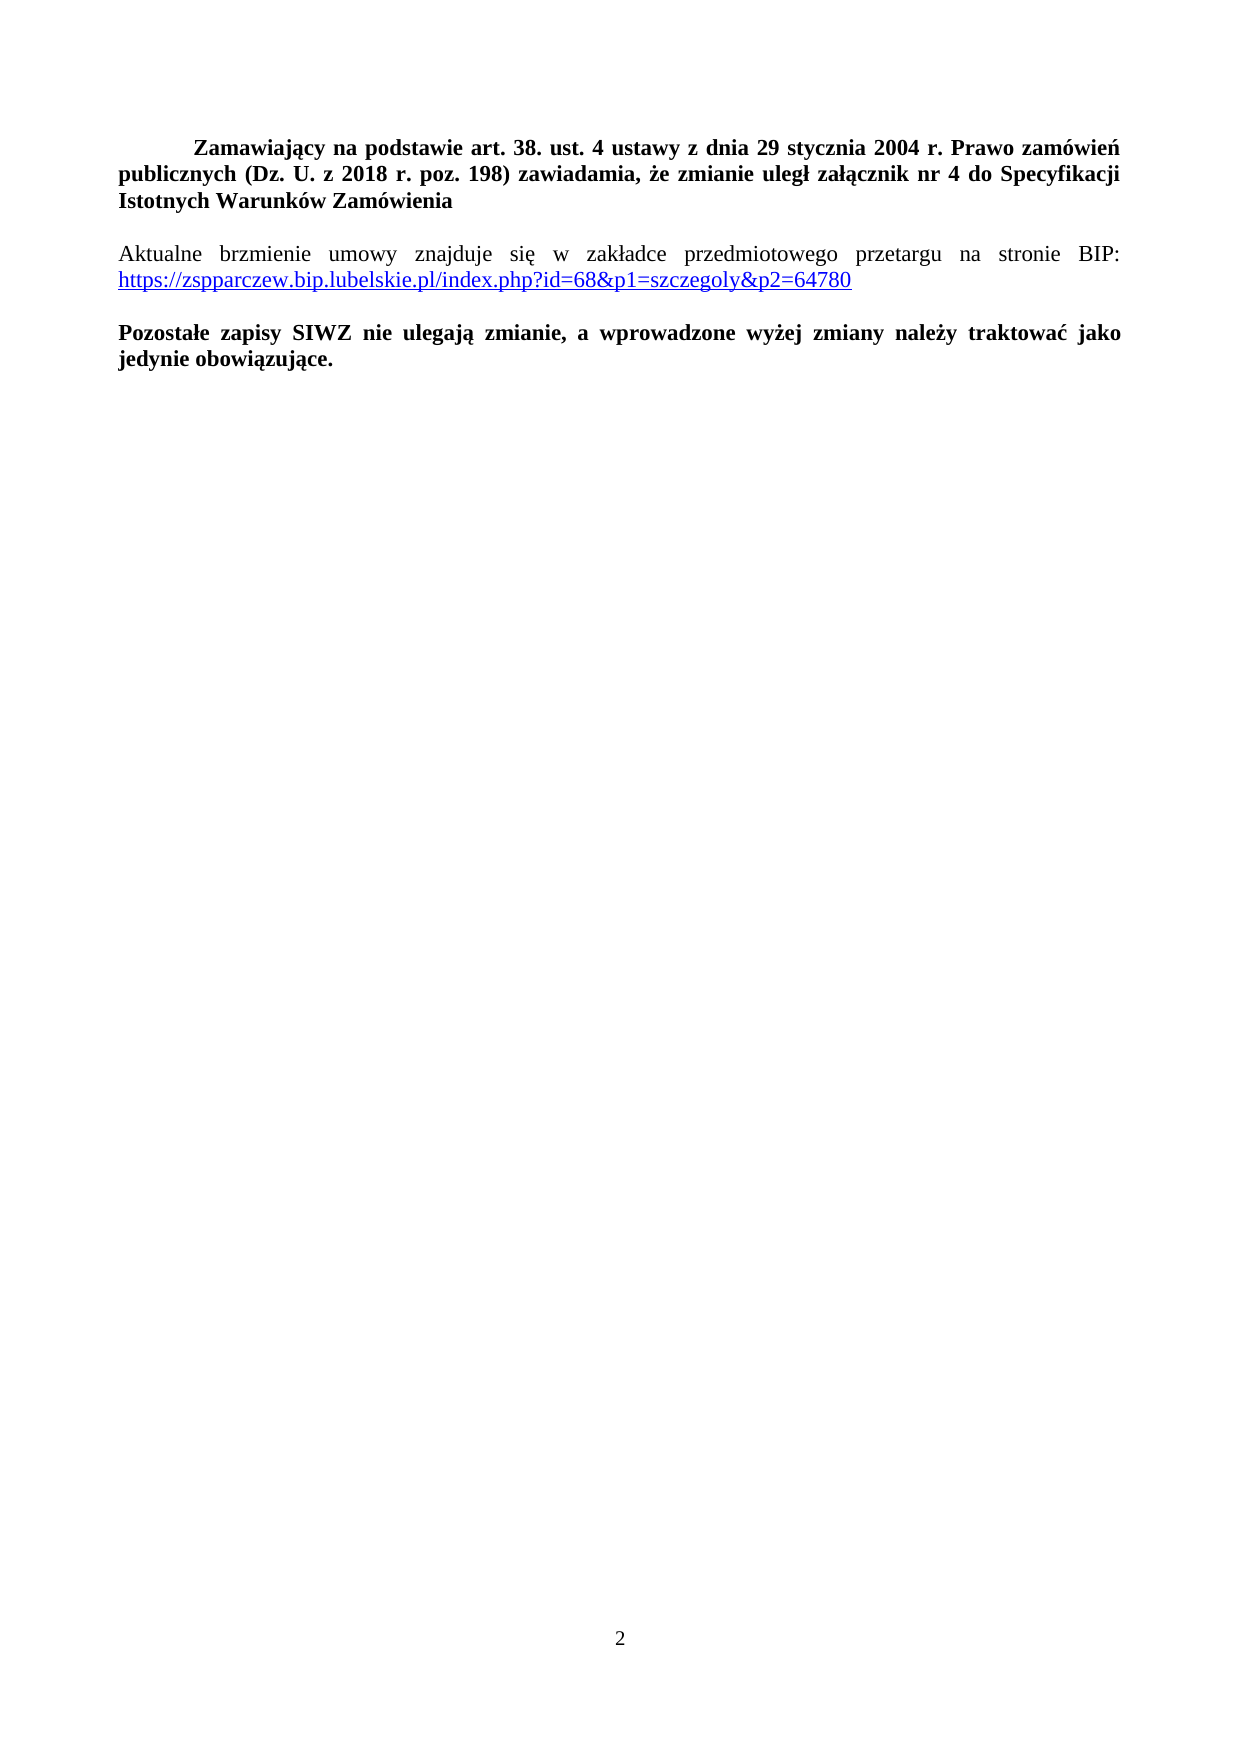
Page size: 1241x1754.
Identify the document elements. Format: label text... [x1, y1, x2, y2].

text Zamawiający na podstawie art. 38. ust. 4 ustawy z dnia 29 stycznia 2004 r. Prawo zamówień publicznych (Dz. U. z 2018 r. poz. 198) zawiadamia, że zmianie uległ załącznik nr 4 do Specyfikacji Istotnych Warunków Zamówienia [118, 134, 1122, 213]
text Pozostałe zapisy SIWZ nie ulegają zmianie, a wprowadzone wyżej zmiany należy traktować jako jedynie obowiązujące. [118, 319, 1122, 371]
text Aktualne brzmienie umowy znajduje się w zakładce przedmiotowego przetargu na stronie BIP: https://zspparczew.bip.lubelskie.pl/index.php?id=68&p1=szczegoly&p2=64780 [118, 239, 1122, 292]
